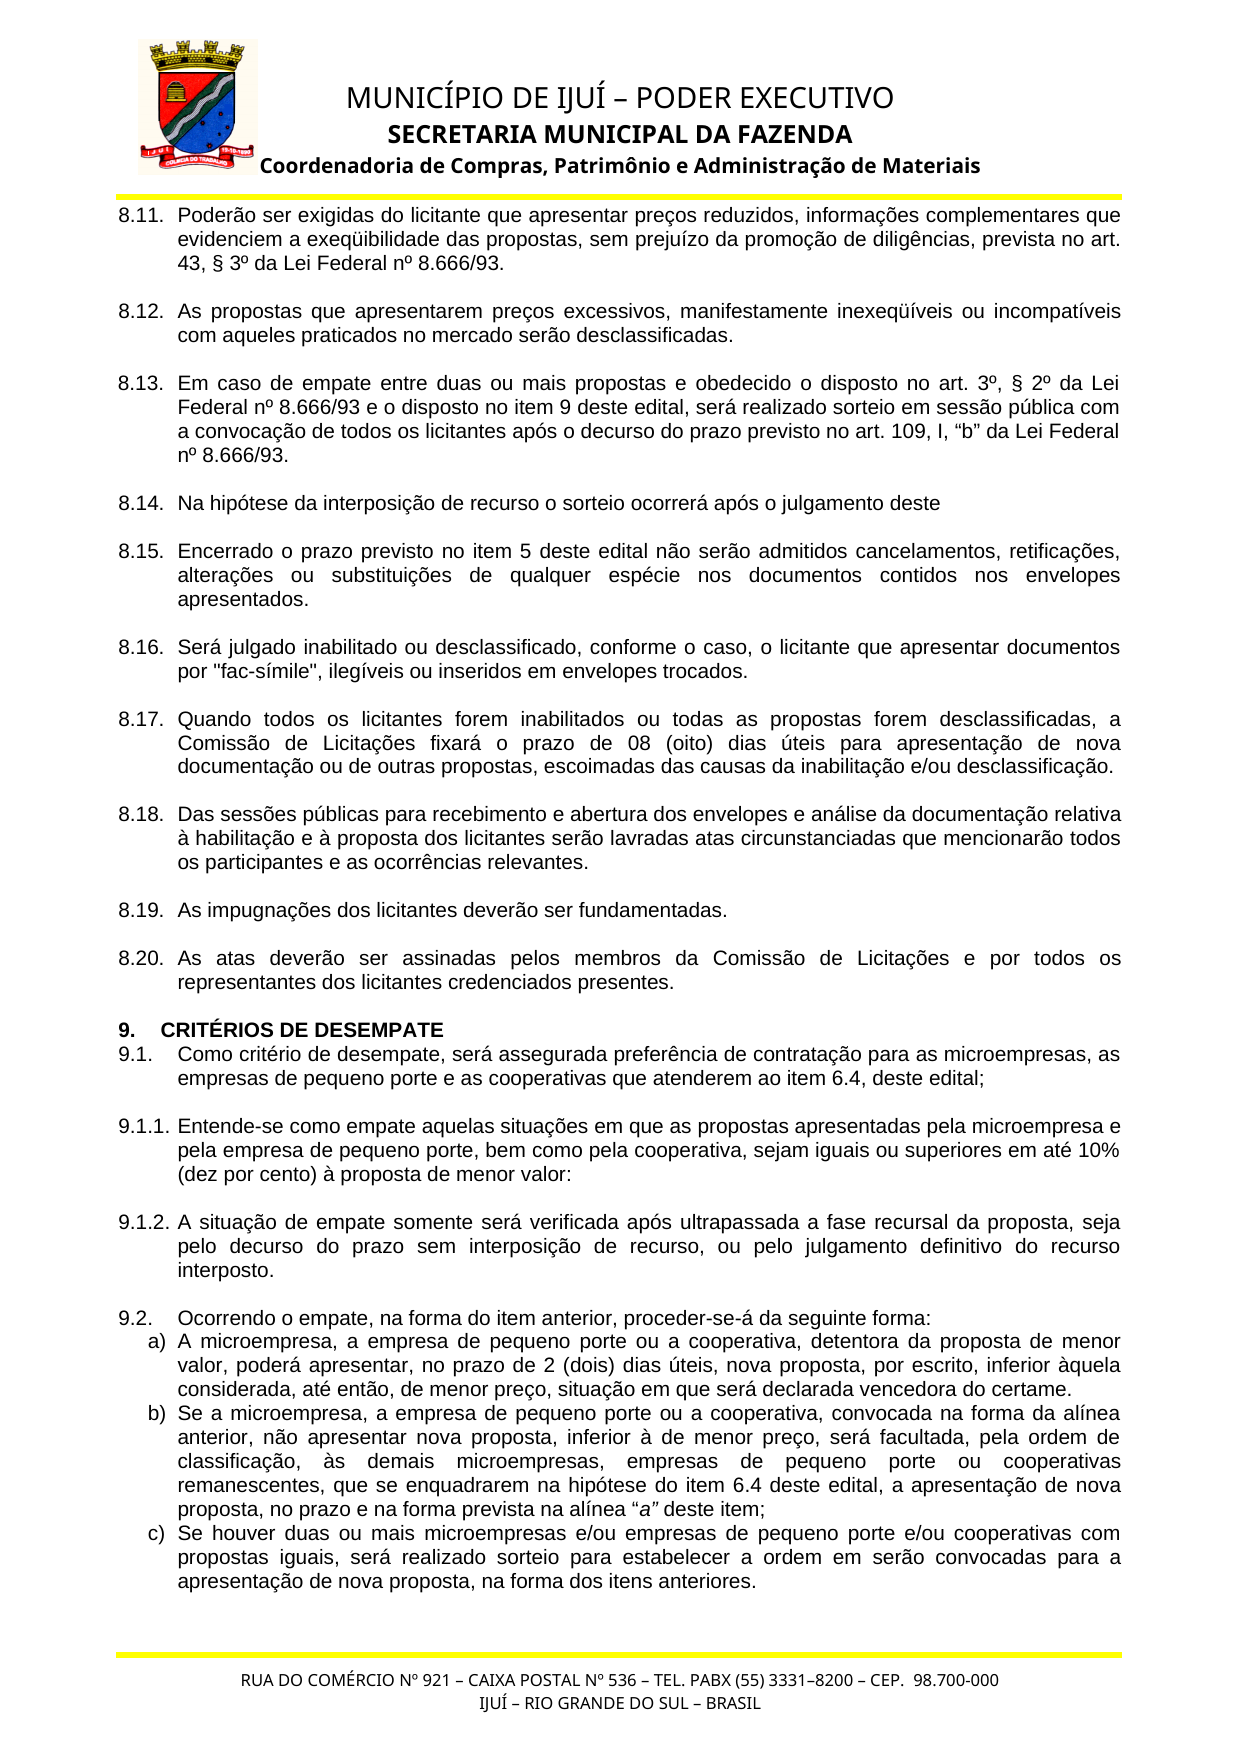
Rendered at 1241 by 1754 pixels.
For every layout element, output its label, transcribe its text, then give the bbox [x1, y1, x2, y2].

list Das sessões públicas para recebimento e abertura dos envelopes e análise da documentação relativa à habilitação e à proposta dos licitantes serão lavradas atas circunstanciadas que mencionarão todos os participantes e as ocorrências relevantes. [118, 802, 1122, 874]
list CRITÉRIOS DE DESEMPATE [118, 1018, 1122, 1042]
list Encerrado o prazo previsto no item 5 deste edital não serão admitidos cancelamentos, retificações, alterações ou substituições de qualquer espécie nos documentos contidos nos envelopes apresentados. [118, 539, 1122, 611]
list As propostas que apresentarem preços excessivos, manifestamente inexeqüíveis ou incompatíveis com aqueles praticados no mercado serão desclassificadas. [118, 299, 1122, 347]
list Ocorrendo o empate, na forma do item anterior, proceder-se-á da seguinte forma: [118, 1305, 1122, 1329]
list Entende-se como empate aquelas situações em que as propostas apresentadas pela microempresa e pela empresa de pequeno porte, bem como pela cooperativa, sejam iguais ou superiores em até 10% (dez por cento) à proposta de menor valor: [118, 1114, 1122, 1186]
list A microempresa, a empresa de pequeno porte ou a cooperativa, detentora da proposta de menor valor, poderá apresentar, no prazo de 2 (dois) dias úteis, nova proposta, por escrito, inferior àquela considerada, até então, de menor preço, situação em que será declarada vencedora do certame. [148, 1329, 1122, 1401]
list Se a microempresa, a empresa de pequeno porte ou a cooperativa, convocada na forma da alínea anterior, não apresentar nova proposta, inferior à de menor preço, será facultada, pela ordem de classificação, às demais microempresas, empresas de pequeno porte ou cooperativas remanescentes, que se enquadrarem na hipótese do item 6.4 deste edital, a apresentação de nova proposta, no prazo e na forma prevista na alínea “a” deste item; [148, 1401, 1122, 1521]
list Se houver duas ou mais microempresas e/ou empresas de pequeno porte e/ou cooperativas com propostas iguais, será realizado sorteio para estabelecer a ordem em serão convocadas para a apresentação de nova proposta, na forma dos itens anteriores. [148, 1521, 1122, 1593]
list A situação de empate somente será verificada após ultrapassada a fase recursal da proposta, seja pelo decurso do prazo sem interposição de recurso, ou pelo julgamento definitivo do recurso interposto. [118, 1209, 1122, 1281]
list Será julgado inabilitado ou desclassificado, conforme o caso, o licitante que apresentar documentos por "fac-símile", ilegíveis ou inseridos em envelopes trocados. [118, 634, 1122, 682]
list Poderão ser exigidas do licitante que apresentar preços reduzidos, informações complementares que evidenciem a exeqüibilidade das propostas, sem prejuízo da promoção de diligências, prevista no art. 43, § 3º da Lei Federal nº 8.666/93. [118, 203, 1122, 275]
list As atas deverão ser assinadas pelos membros da Comissão de Licitações e por todos os representantes dos licitantes credenciados presentes. [118, 946, 1122, 994]
list Como critério de desempate, será assegurada preferência de contratação para as microempresas, as empresas de pequeno porte e as cooperativas que atenderem ao item 6.4, deste edital; [118, 1042, 1122, 1090]
list Quando todos os licitantes forem inabilitados ou todas as propostas forem desclassificadas, a Comissão de Licitações fixará o prazo de 08 (oito) dias úteis para apresentação de nova documentação ou de outras propostas, escoimadas das causas da inabilitação e/ou desclassificação. [118, 706, 1122, 778]
picture [138, 39, 258, 175]
list Em caso de empate entre duas ou mais propostas e obedecido o disposto no art. 3º, § 2º da Lei Federal nº 8.666/93 e o disposto no item 9 deste edital, será realizado sorteio em sessão pública com a convocação de todos os licitantes após o decurso do prazo previsto no art. 109, I, “b” da Lei Federal nº 8.666/93. [118, 371, 1122, 467]
list As impugnações dos licitantes deverão ser fundamentadas. [118, 898, 1122, 922]
list Na hipótese da interposição de recurso o sorteio ocorrerá após o julgamento deste [118, 491, 1122, 515]
